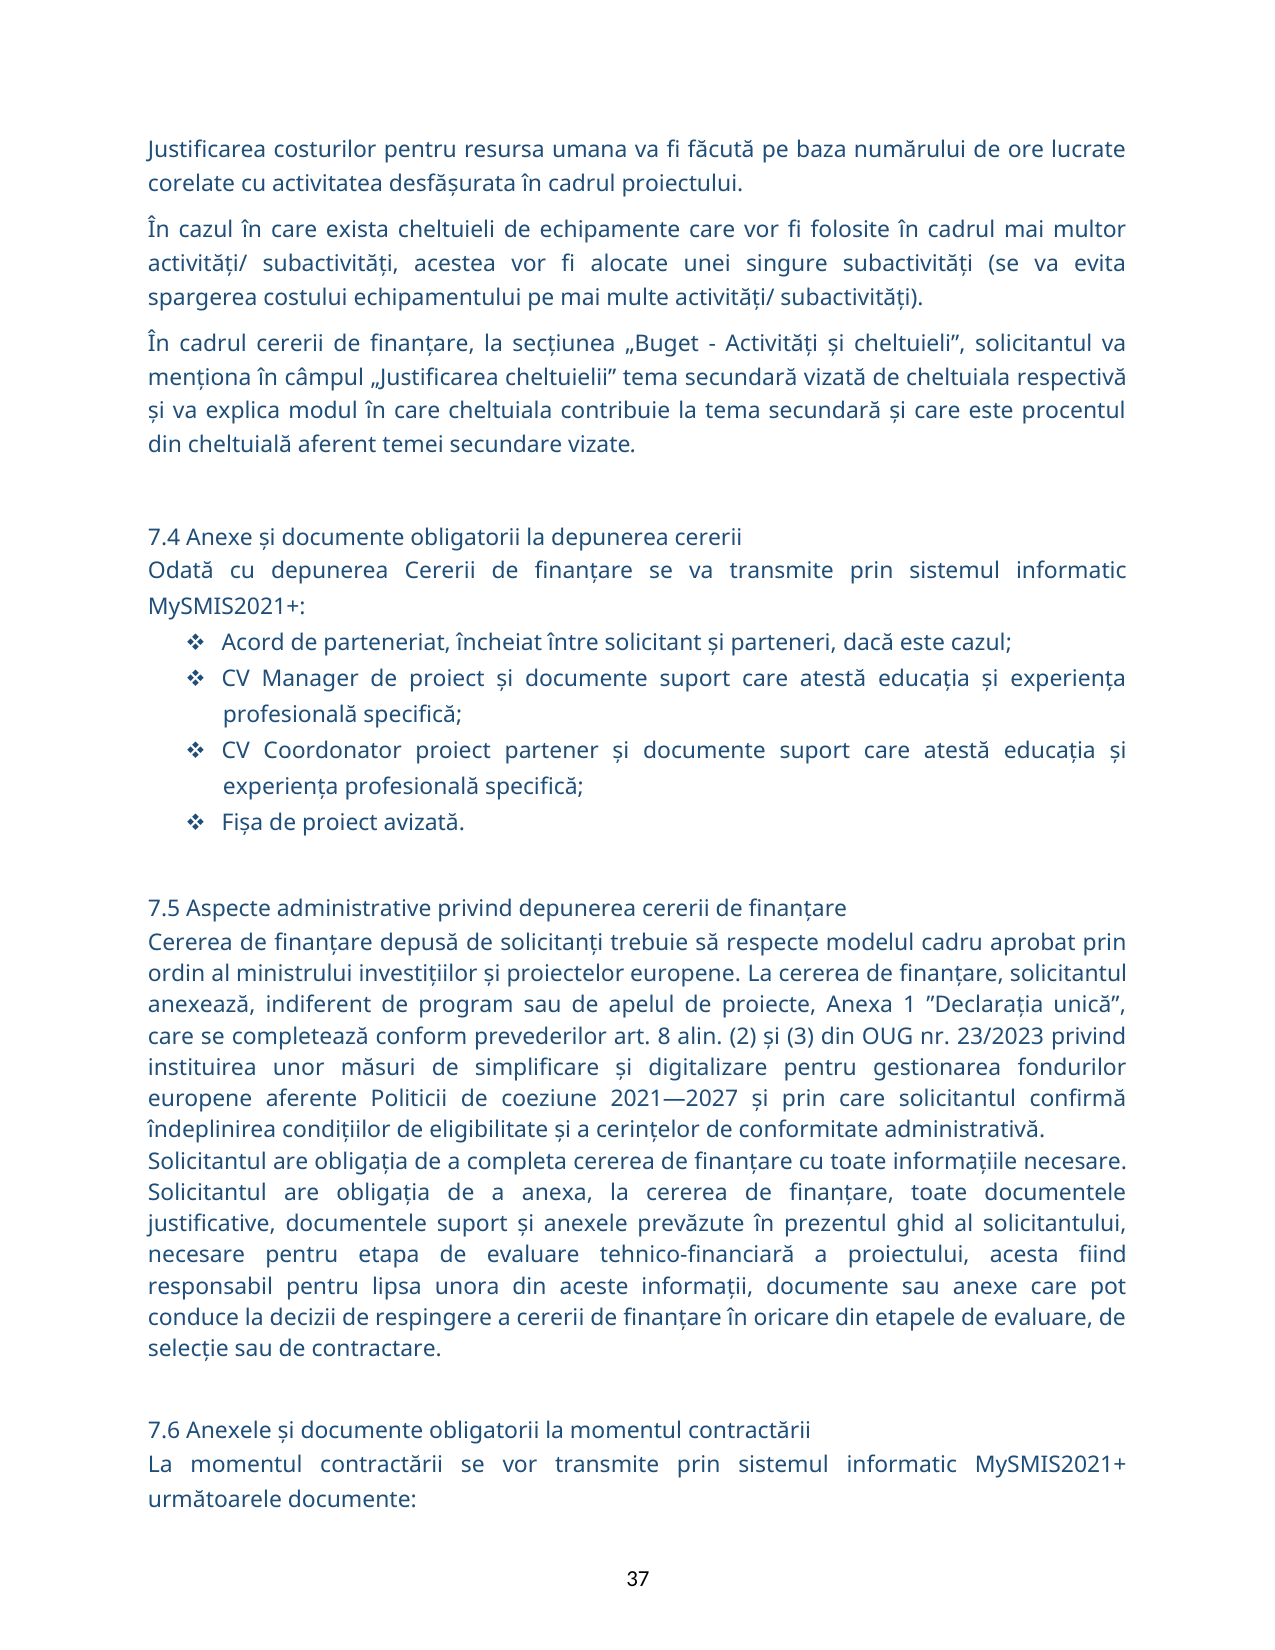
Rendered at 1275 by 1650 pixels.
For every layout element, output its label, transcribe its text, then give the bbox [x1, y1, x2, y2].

text Cererea de finanțare depusă de solicitanți trebuie să respecte modelul cadru aprobat prin ordin al ministrului investițiilor și proiectelor europene. La cererea de finanțare, solicitantul anexează, indiferent de program sau de apelul de proiecte, Anexa 1 ”Declarația unică”, care se completează conform prevederilor art. 8 alin. (2) și (3) din OUG nr. 23/2023 privind instituirea unor măsuri de simplificare și digitalizare pentru gestionarea fondurilor europene aferente Politicii de coeziune 2021—2027 și prin care solicitantul confirmă îndeplinirea condițiilor de eligibilitate și a cerințelor de conformitate administrativă. [148, 926, 1127, 1144]
subtitle 7.6 Anexele și documente obligatorii la momentul contractării [148, 1414, 1127, 1445]
list CV Coordonator proiect partener și documente suport care atestă educația și experiența profesională specifică; [185, 734, 1127, 801]
text În cazul în care exista cheltuieli de echipamente care vor fi folosite în cadrul mai multor activități/ subactivități, acestea vor fi alocate unei singure subactivități (se va evita spargerea costului echipamentului pe mai multe activități/ subactivități). [148, 213, 1127, 312]
list Acord de parteneriat, încheiat între solicitant și parteneri, dacă este cazul; [185, 626, 1127, 657]
text La momentul contractării se vor transmite prin sistemul informatic MySMIS2021+ următoarele documente: [148, 1447, 1127, 1515]
subtitle 7.5 Aspecte administrative privind depunerea cererii de finanțare [148, 892, 1127, 923]
text Justificarea costurilor pentru resursa umana va fi făcută pe baza numărului de ore lucrate corelate cu activitatea desfășurata în cadrul proiectului. [148, 133, 1127, 198]
text Solicitantul are obligația de a completa cererea de finanțare cu toate informațiile necesare. Solicitantul are obligația de a anexa, la cererea de finanțare, toate documentele justificative, documentele suport și anexele prevăzute în prezentul ghid al solicitantului, necesare pentru etapa de evaluare tehnico-financiară a proiectului, acesta fiind responsabil pentru lipsa unora din aceste informații, documente sau anexe care pot conduce la decizii de respingere a cererii de finanțare în oricare din etapele de evaluare, de selecție sau de contractare. [148, 1144, 1127, 1363]
list CV Manager de proiect și documente suport care atestă educația și experiența profesională specifică; [185, 662, 1127, 729]
list Fișa de proiect avizată. [185, 806, 1127, 837]
subtitle 7.4 Anexe și documente obligatorii la depunerea cererii [148, 520, 1127, 552]
text Odată cu depunerea Cererii de finanțare se va transmite prin sistemul informatic MySMIS2021+: [148, 554, 1127, 621]
text În cadrul cererii de finanțare, la secțiunea „Buget - Activități și cheltuieli”, solicitantul va menționa în câmpul „Justificarea cheltuielii” tema secundară vizată de cheltuiala respectivă și va explica modul în care cheltuiala contribuie la tema secundară și care este procentul din cheltuială aferent temei secundare vizate. [148, 327, 1127, 459]
